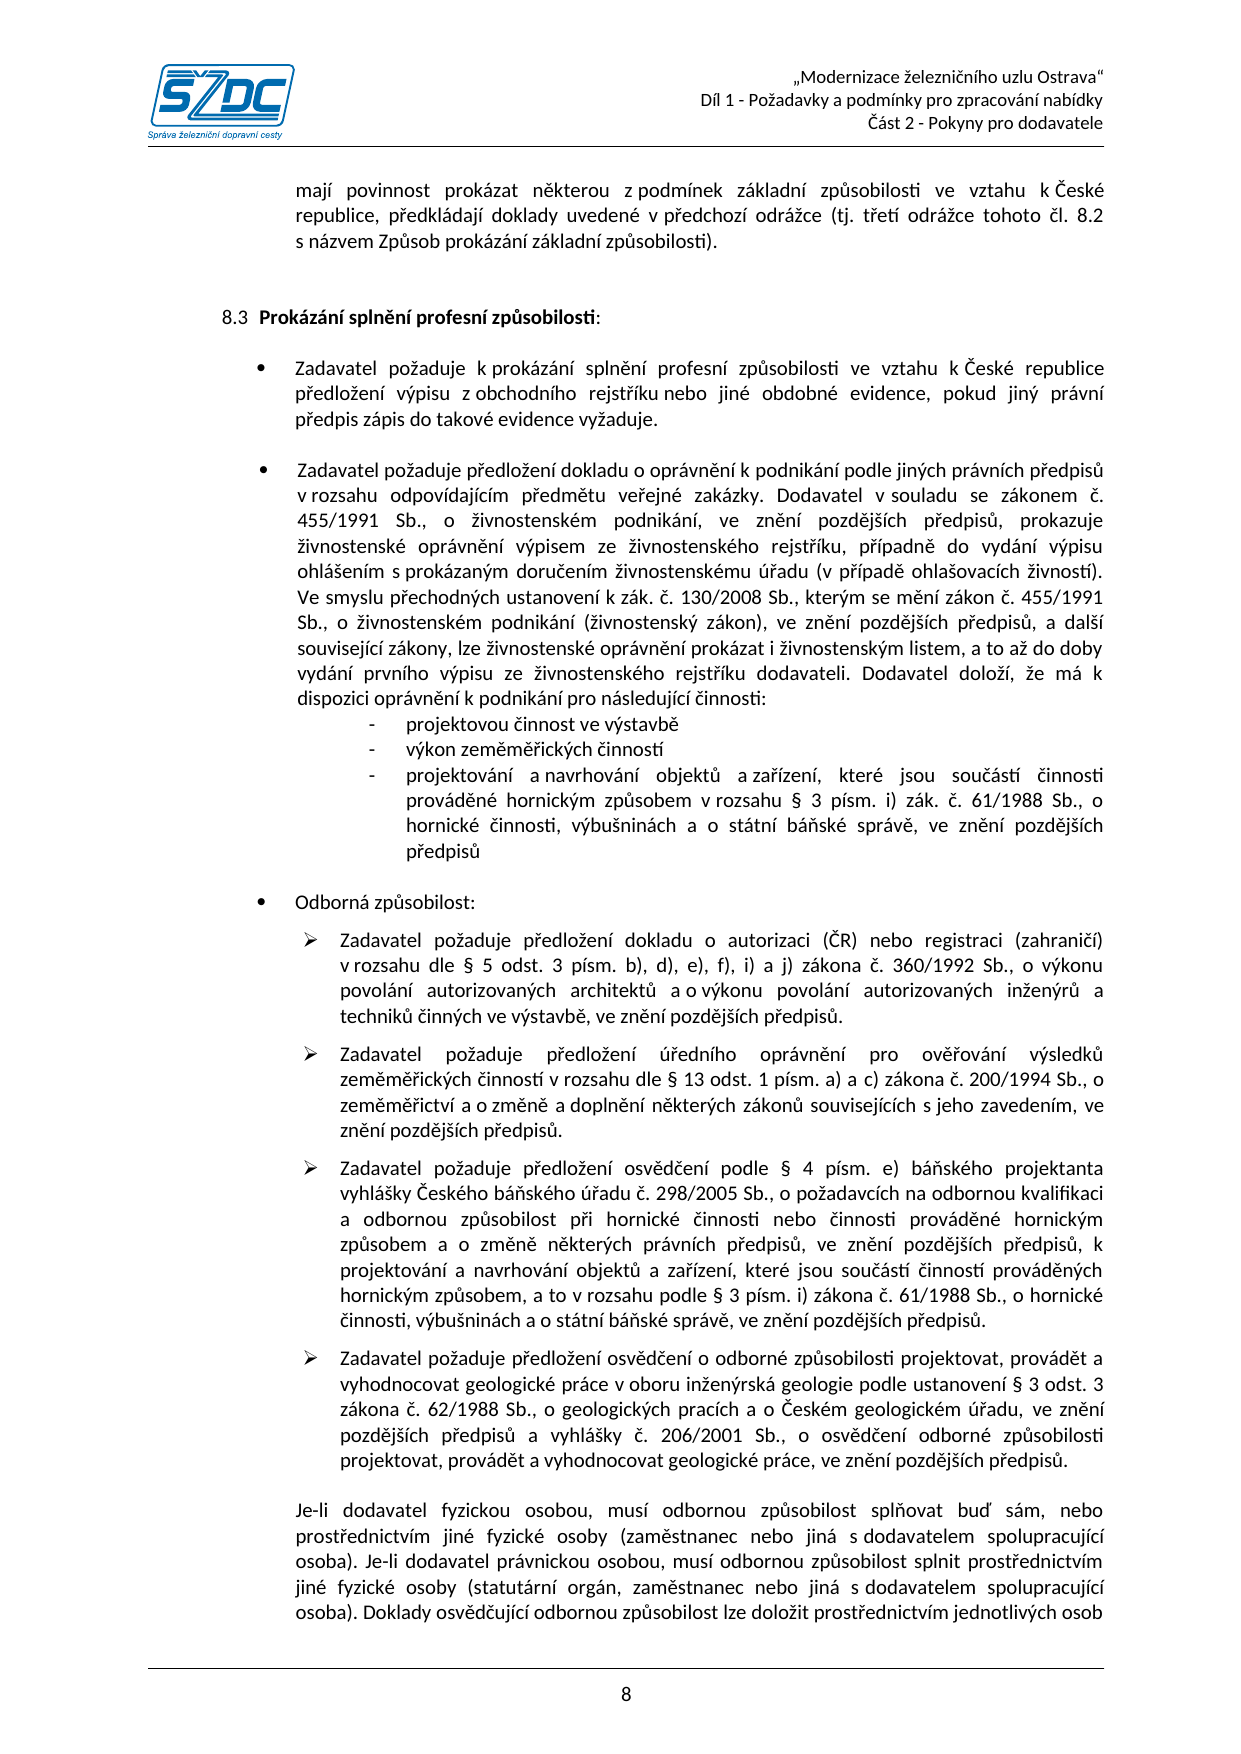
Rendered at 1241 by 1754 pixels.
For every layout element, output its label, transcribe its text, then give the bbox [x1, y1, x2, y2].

list Zadavatel požaduje k prokázání splnění profesní způsobilosti ve vztahu k České republice předložení výpisu z obchodního rejstříku nebo jiné obdobné evidence, pokud jiný právní předpis zápis do takové evidence vyžaduje. [257, 355, 1104, 431]
list Odborná způsobilost: [258, 889, 1104, 914]
list výkon zeměměřických činností [369, 736, 1104, 762]
list Zadavatel požaduje předložení dokladu o oprávnění k podnikání podle jiných právních předpisů v rozsahu odpovídajícím předmětu veřejné zakázky. Dodavatel v souladu se zákonem č. 455/1991 Sb., o živnostenském podnikání, ve znění pozdějších předpisů, prokazuje živnostenské oprávnění výpisem ze živnostenského rejstříku, případně do vydání výpisu ohlášením s prokázaným doručením živnostenskému úřadu (v případě ohlašovacích živností). Ve smyslu přechodných ustanovení k zák. č. 130/2008 Sb., kterým se mění zákon č. 455/1991 Sb., o živnostenském podnikání (živnostenský zákon), ve znění pozdějších předpisů, a další související zákony, lze živnostenské oprávnění prokázat i živnostenským listem, a to až do doby vydání prvního výpisu ze živnostenského rejstříku dodavateli. Dodavatel doloží, že má k dispozici oprávnění k podnikání pro následující činnosti: [260, 457, 1104, 711]
list projektování a navrhování objektů a zařízení, které jsou součástí činnosti prováděné hornickým způsobem v rozsahu § 3 písm. i) zák. č. 61/1988 Sb., o hornické činnosti, výbušninách a o státní báňské správě, ve znění pozdějších předpisů [369, 762, 1104, 863]
list Zadavatel požaduje předložení osvědčení o odborné způsobilosti projektovat, provádět a vyhodnocovat geologické práce v oboru inženýrská geologie podle ustanovení § 3 odst. 3 zákona č. 62/1988 Sb., o geologických pracích a o Českém geologickém úřadu, ve znění pozdějších předpisů a vyhlášky č. 206/2001 Sb., o osvědčení odborné způsobilosti projektovat, provádět a vyhodnocovat geologické práce, ve znění pozdějších předpisů. [302, 1346, 1104, 1473]
list Zadavatel požaduje předložení osvědčení podle § 4 písm. e) báňského projektanta vyhlášky Českého báňského úřadu č. 298/2005 Sb., o požadavcích na odbornou kvalifikaci a odbornou způsobilost při hornické činnosti nebo činnosti prováděné hornickým způsobem a o změně některých právních předpisů, ve znění pozdějších předpisů, k projektování a navrhování objektů a zařízení, které jsou součástí činností prováděných hornickým způsobem, a to v rozsahu podle § 3 písm. i) zákona č. 61/1988 Sb., o hornické činnosti, výbušninách a o státní báňské správě, ve znění pozdějších předpisů. [302, 1155, 1104, 1333]
list projektovou činnost ve výstavbě [369, 711, 1104, 736]
list Zadavatel požaduje předložení dokladu o autorizaci (ČR) nebo registraci (zahraničí) v rozsahu dle § 5 odst. 3 písm. b), d), e), f), i) a j) zákona č. 360/1992 Sb., o výkonu povolání autorizovaných architektů a o výkonu povolání autorizovaných inženýrů a techniků činných ve výstavbě, ve znění pozdějších předpisů. [302, 927, 1104, 1028]
list Prokázání splnění profesní způsobilosti: [222, 304, 1104, 330]
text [295, 177, 1104, 253]
list Zadavatel požaduje předložení úředního oprávnění pro ověřování výsledků zeměměřických činností v rozsahu dle § 13 odst. 1 písm. a) a c) zákona č. 200/1994 Sb., o zeměměřictví a o změně a doplnění některých zákonů souvisejících s jeho zavedením, ve znění pozdějších předpisů. [302, 1041, 1104, 1143]
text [295, 1498, 1104, 1625]
